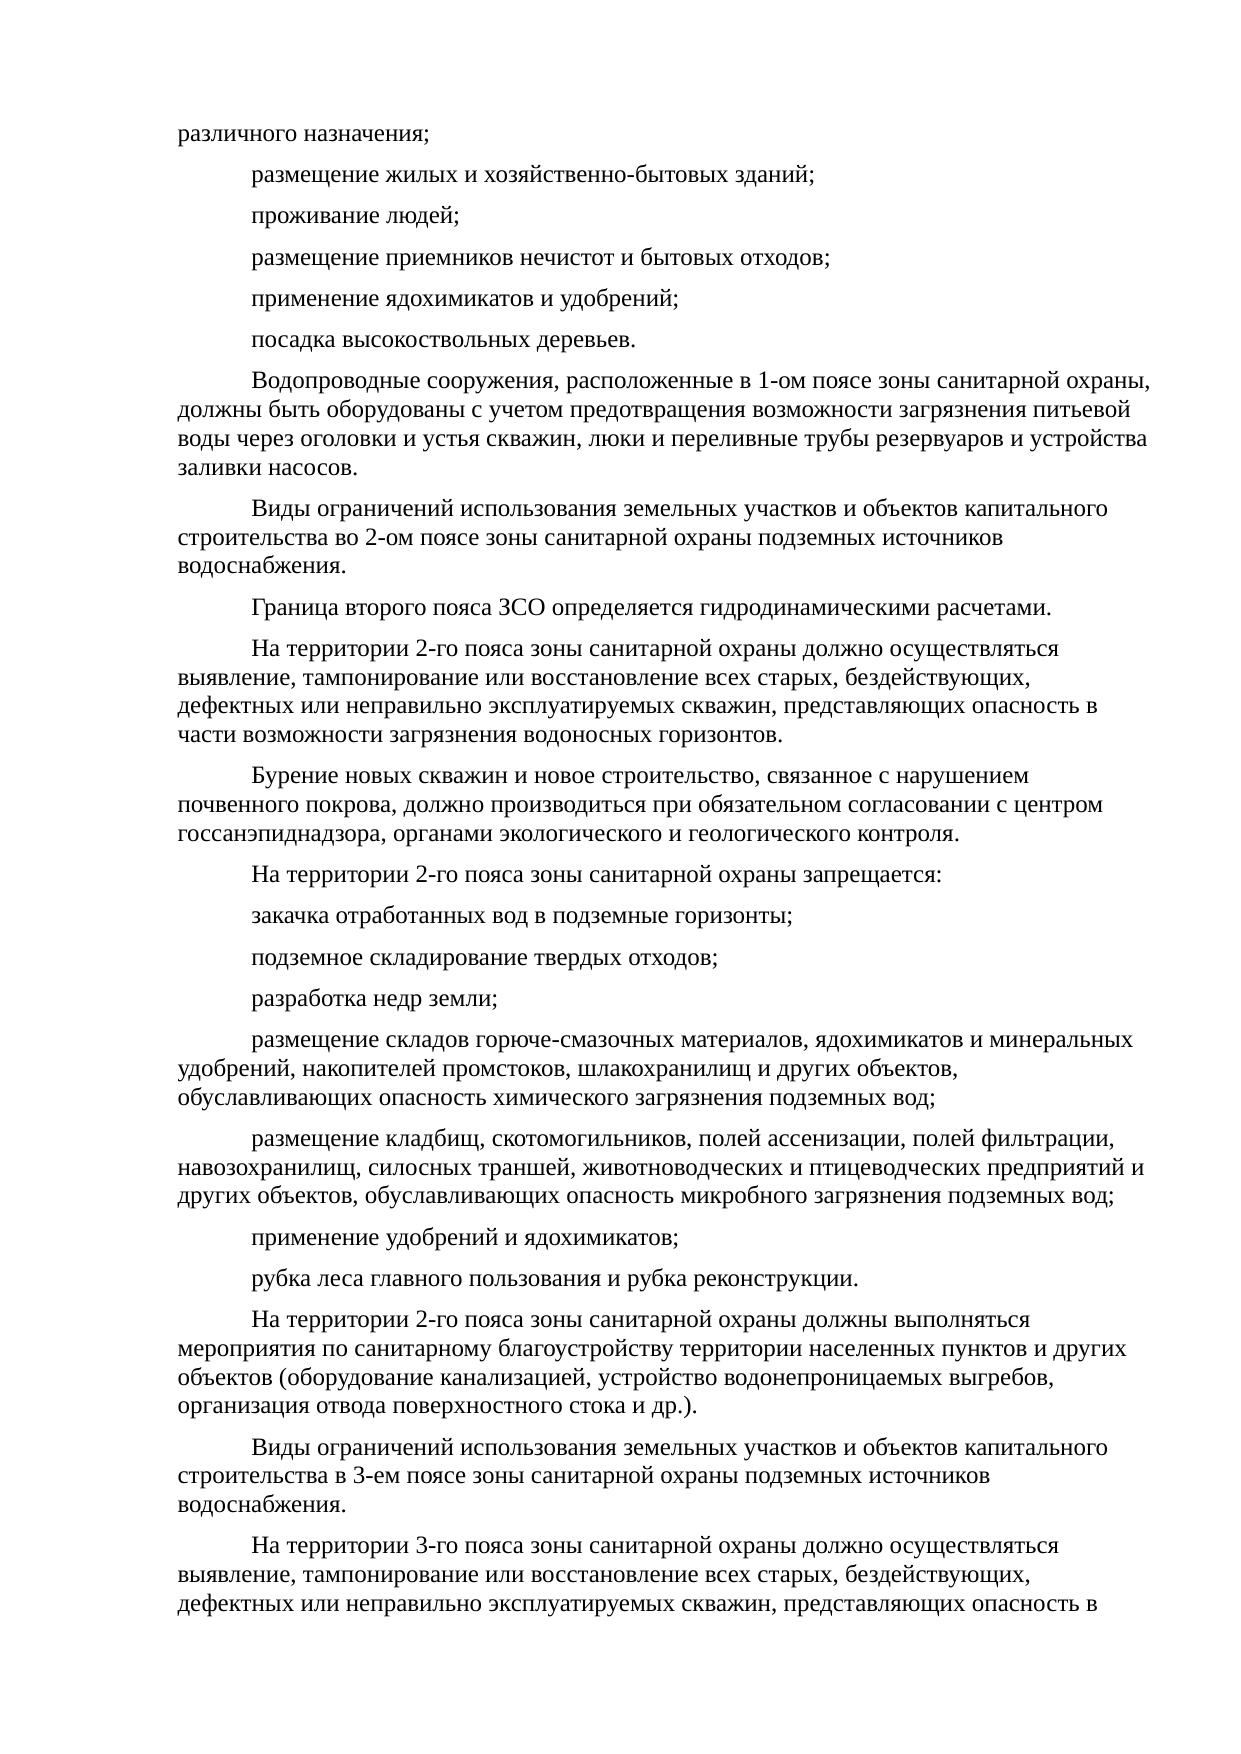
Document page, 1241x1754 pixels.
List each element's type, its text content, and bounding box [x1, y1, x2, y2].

text На территории 2-го пояса зоны санитарной охраны должно осуществляться выявление, тампонирование или восстановление всех старых, бездействующих, дефектных или неправильно эксплуатируемых скважин, представляющих опасность в части возможности загрязнения водоносных горизонтов. [177, 633, 1152, 748]
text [177, 1531, 1152, 1617]
text Виды ограничений использования земельных участков и объектов капитального строительства в 3-ем поясе зоны санитарной охраны подземных источников водоснабжения. [177, 1432, 1152, 1518]
text Водопроводные сооружения, расположенные в 1-ом поясе зоны санитарной охраны, должны быть оборудованы с учетом предотвращения возможности загрязнения питьевой воды через оголовки и устья скважин, люки и переливные трубы резервуаров и устройства заливки насосов. [177, 366, 1152, 481]
text разработка недр земли; [177, 983, 1152, 1012]
text Бурение новых скважин и новое строительство, связанное с нарушением почвенного покрова, должно производиться при обязательном согласовании с центром госсанэпиднадзора, органами экологического и геологического контроля. [177, 761, 1152, 847]
text На территории 2-го пояса зоны санитарной охраны запрещается: [177, 859, 1152, 888]
text Виды ограничений использования земельных участков и объектов капитального строительства во 2-ом поясе зоны санитарной охраны подземных источников водоснабжения. [177, 493, 1152, 579]
text На территории 2-го пояса зоны санитарной охраны должны выполняться мероприятия по санитарному благоустройству территории населенных пунктов и других объектов (оборудование канализацией, устройство водонепроницаемых выгребов, организация отвода поверхностного стока и др.). [177, 1304, 1152, 1419]
text рубка леса главного пользования и рубка реконструкции. [177, 1263, 1152, 1292]
text размещение кладбищ, скотомогильников, полей ассенизации, полей фильтрации, навозохранилищ, силосных траншей, животноводческих и птицеводческих предприятий и других объектов, обуславливающих опасность микробного загрязнения подземных вод; [177, 1123, 1152, 1209]
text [177, 118, 1152, 147]
text проживание людей; [177, 201, 1152, 229]
text применение ядохимикатов и удобрений; [177, 283, 1152, 312]
text размещение приемников нечистот и бытовых отходов; [177, 242, 1152, 271]
text Граница второго пояса ЗСО определяется гидродинамическими расчетами. [177, 592, 1152, 621]
text размещение складов горюче-смазочных материалов, ядохимикатов и минеральных удобрений, накопителей промстоков, шлакохранилищ и других объектов, обуславливающих опасность химического загрязнения подземных вод; [177, 1024, 1152, 1111]
text применение удобрений и ядохимикатов; [177, 1222, 1152, 1251]
text размещение жилых и хозяйственно-бытовых зданий; [177, 159, 1152, 188]
text подземное складирование твердых отходов; [177, 942, 1152, 971]
text посадка высокоствольных деревьев. [177, 324, 1152, 353]
text закачка отработанных вод в подземные горизонты; [177, 901, 1152, 929]
